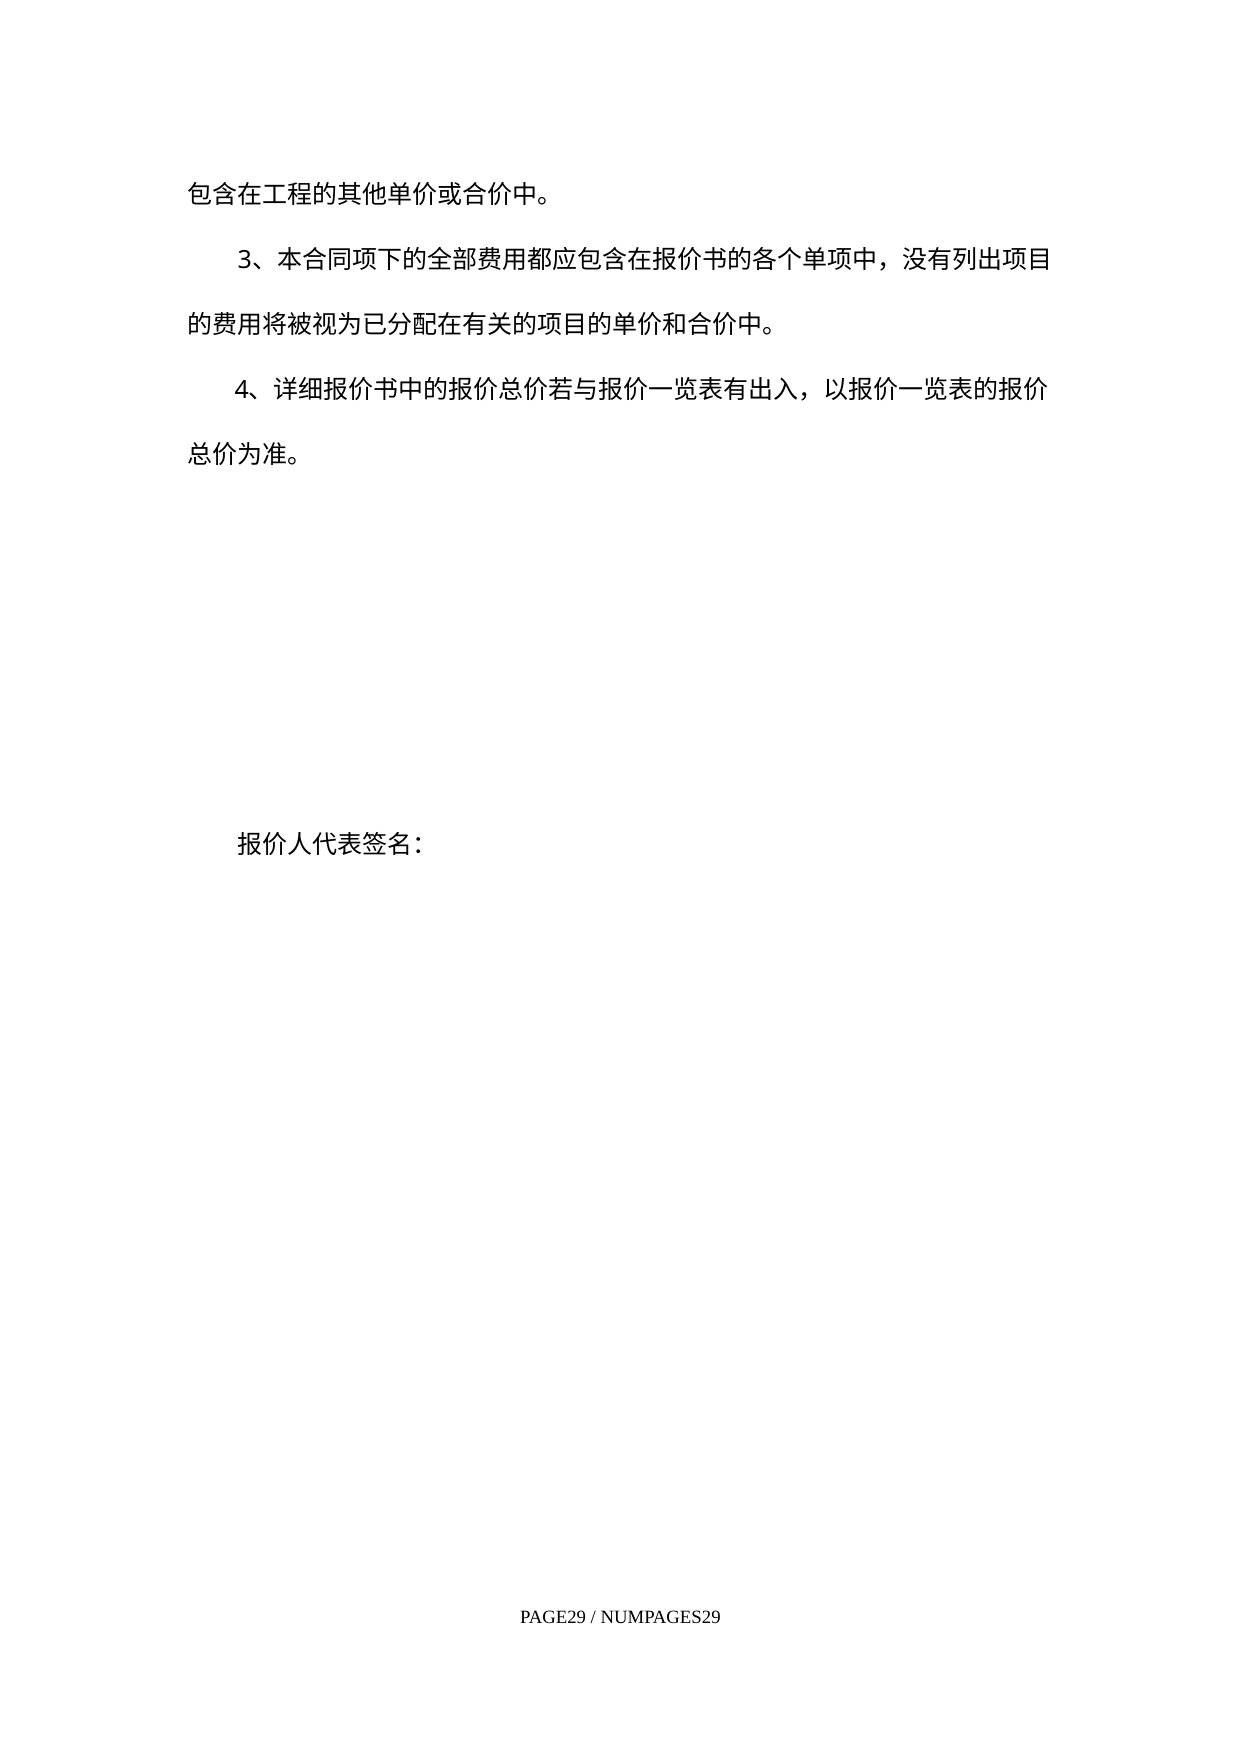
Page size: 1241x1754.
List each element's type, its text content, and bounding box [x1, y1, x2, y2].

text 报价人代表签名： [187, 810, 1053, 875]
text 4、详细报价书中的报价总价若与报价一览表有出入，以报价一览表的报价总价为准。 [187, 355, 1053, 485]
text 3、本合同项下的全部费用都应包含在报价书的各个单项中，没有列出项目的费用将被视为已分配在有关的项目的单价和合价中。 [187, 225, 1053, 355]
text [187, 160, 1053, 225]
